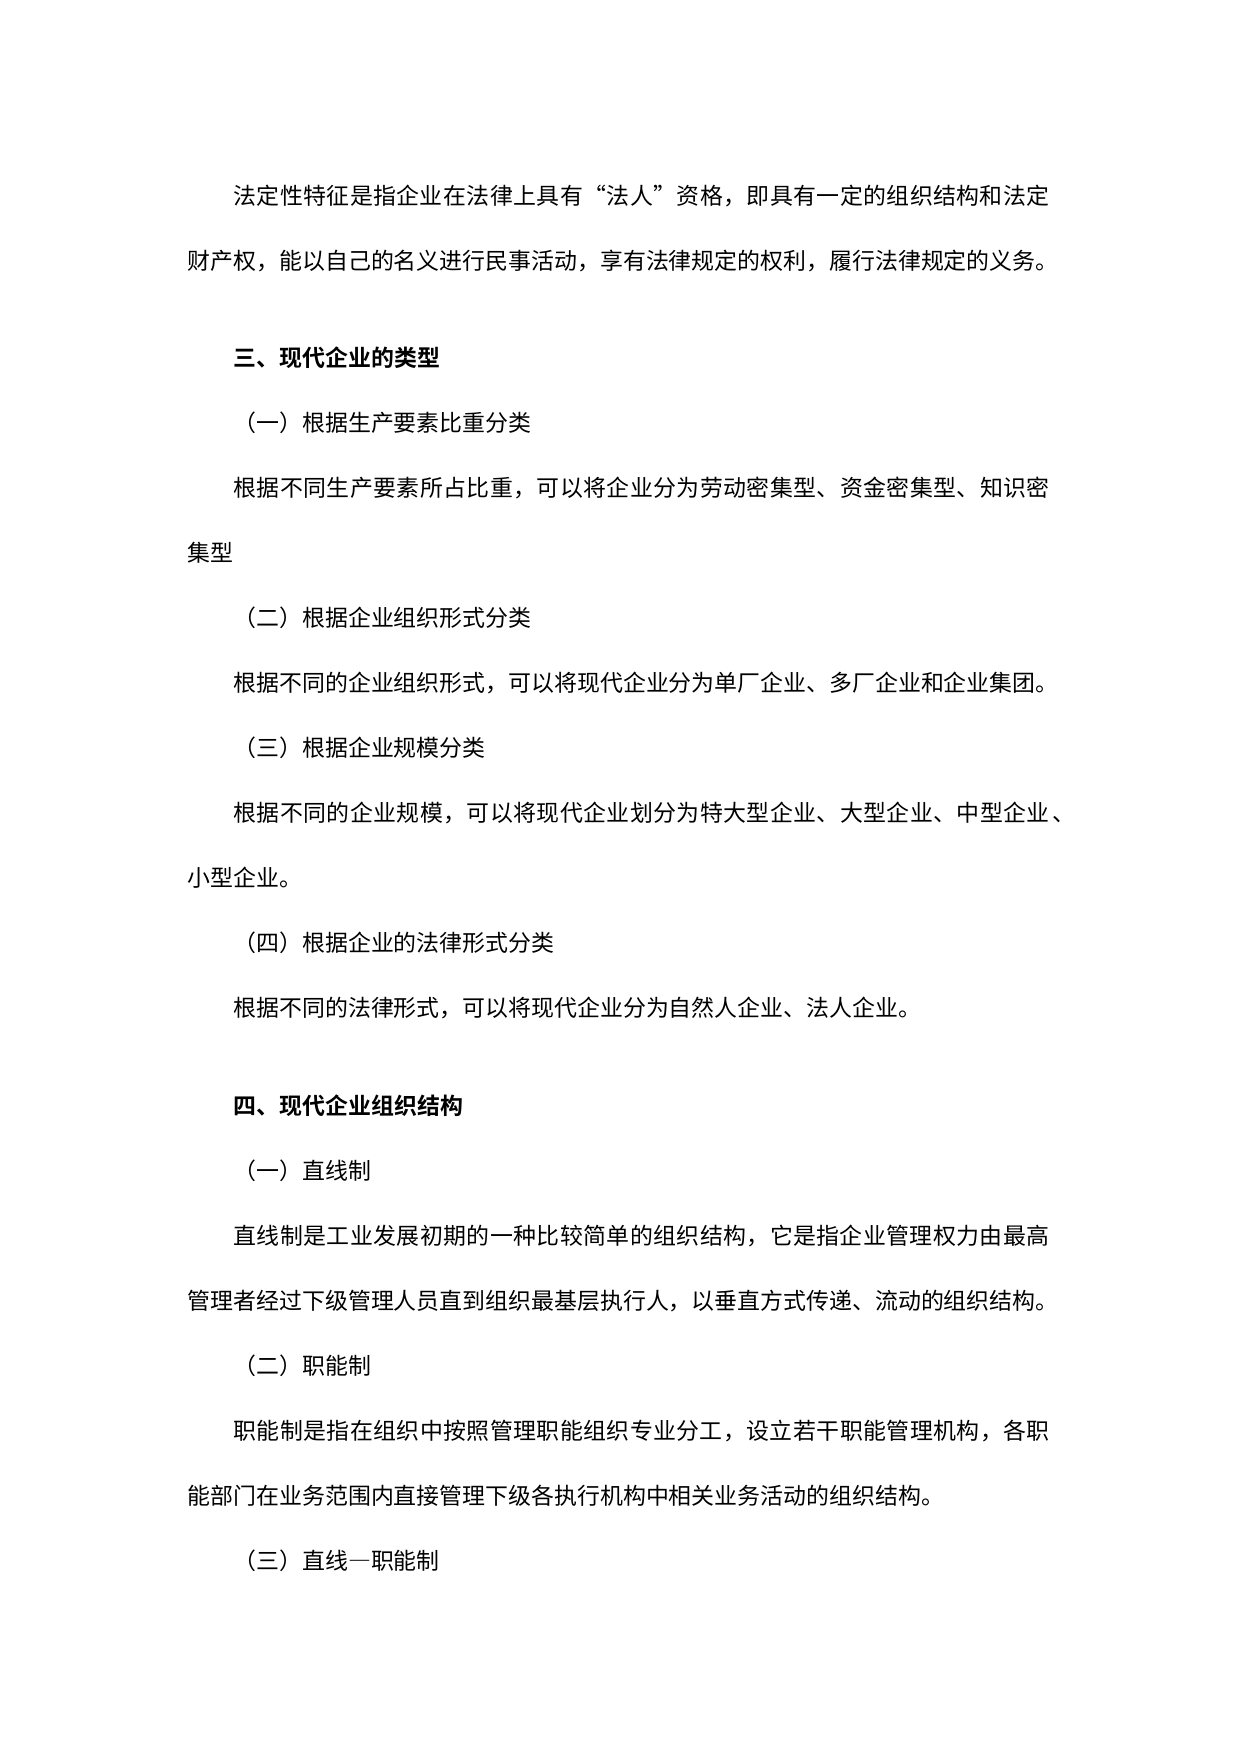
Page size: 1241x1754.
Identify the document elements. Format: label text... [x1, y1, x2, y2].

text （四）根据企业的法律形式分类 [187, 909, 1053, 974]
text （二）职能制 [187, 1332, 1053, 1397]
text 职能制是指在组织中按照管理职能组织专业分工，设立若干职能管理机构，各职能部门在业务范围内直接管理下级各执行机构中相关业务活动的组织结构。 [187, 1397, 1053, 1527]
text 根据不同的企业组织形式，可以将现代企业分为单厂企业、多厂企业和企业集团。 [187, 649, 1053, 714]
text （三）直线—职能制 [187, 1527, 1053, 1592]
text 三、现代企业的类型 [187, 324, 1053, 389]
text （二）根据企业组织形式分类 [187, 584, 1053, 649]
text 根据不同生产要素所占比重，可以将企业分为劳动密集型、资金密集型、知识密集型 [187, 454, 1053, 584]
text 根据不同的法律形式，可以将现代企业分为自然人企业、法人企业。 [187, 974, 1053, 1039]
text 法定性特征是指企业在法律上具有“法人”资格，即具有一定的组织结构和法定财产权，能以自己的名义进行民事活动，享有法律规定的权利，履行法律规定的义务。 [187, 162, 1053, 292]
text 四、现代企业组织结构 [187, 1072, 1053, 1137]
text （三）根据企业规模分类 [187, 714, 1053, 779]
text （一）根据生产要素比重分类 [187, 389, 1053, 454]
text 根据不同的企业规模，可以将现代企业划分为特大型企业、大型企业、中型企业、小型企业。 [187, 779, 1053, 909]
text 直线制是工业发展初期的一种比较简单的组织结构，它是指企业管理权力由最高管理者经过下级管理人员直到组织最基层执行人，以垂直方式传递、流动的组织结构。 [187, 1202, 1053, 1332]
text （一）直线制 [187, 1137, 1053, 1202]
